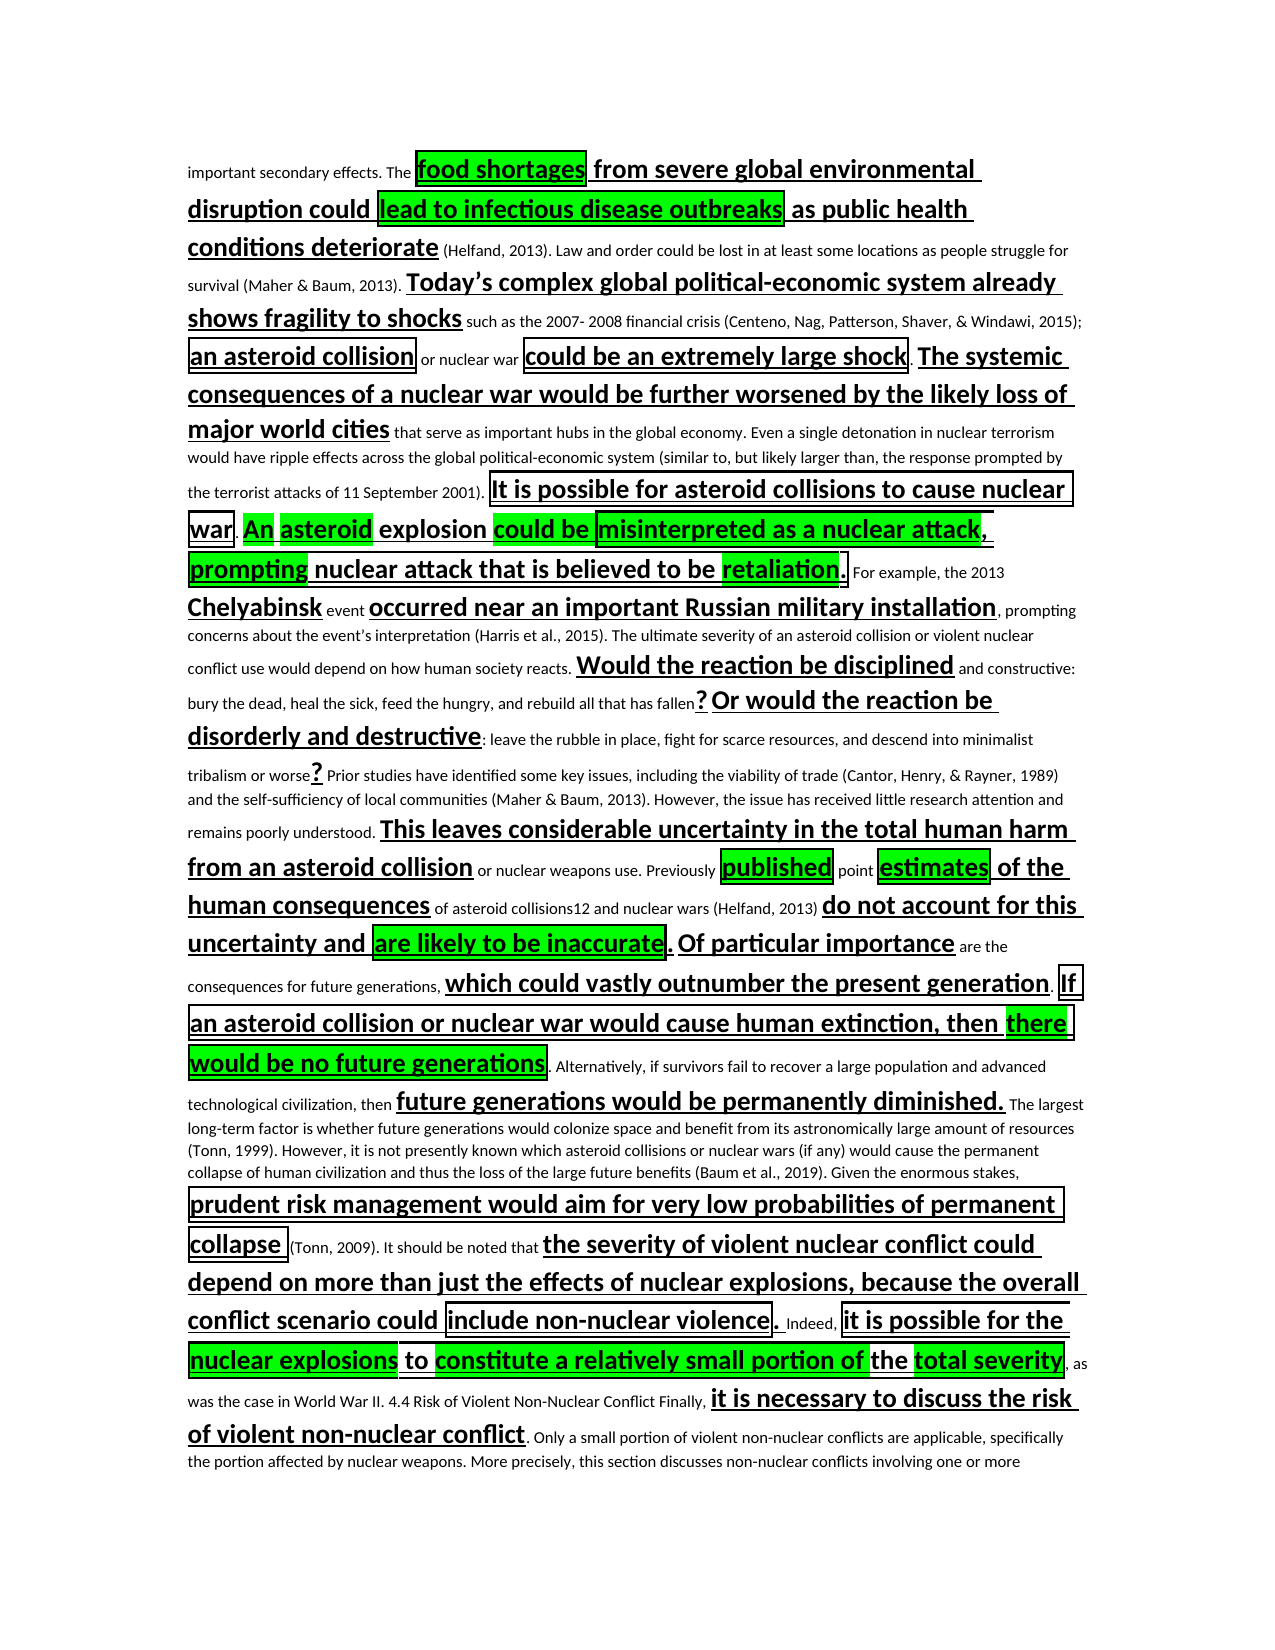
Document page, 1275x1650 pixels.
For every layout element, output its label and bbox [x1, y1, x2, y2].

text [187, 150, 1087, 1294]
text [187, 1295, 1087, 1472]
